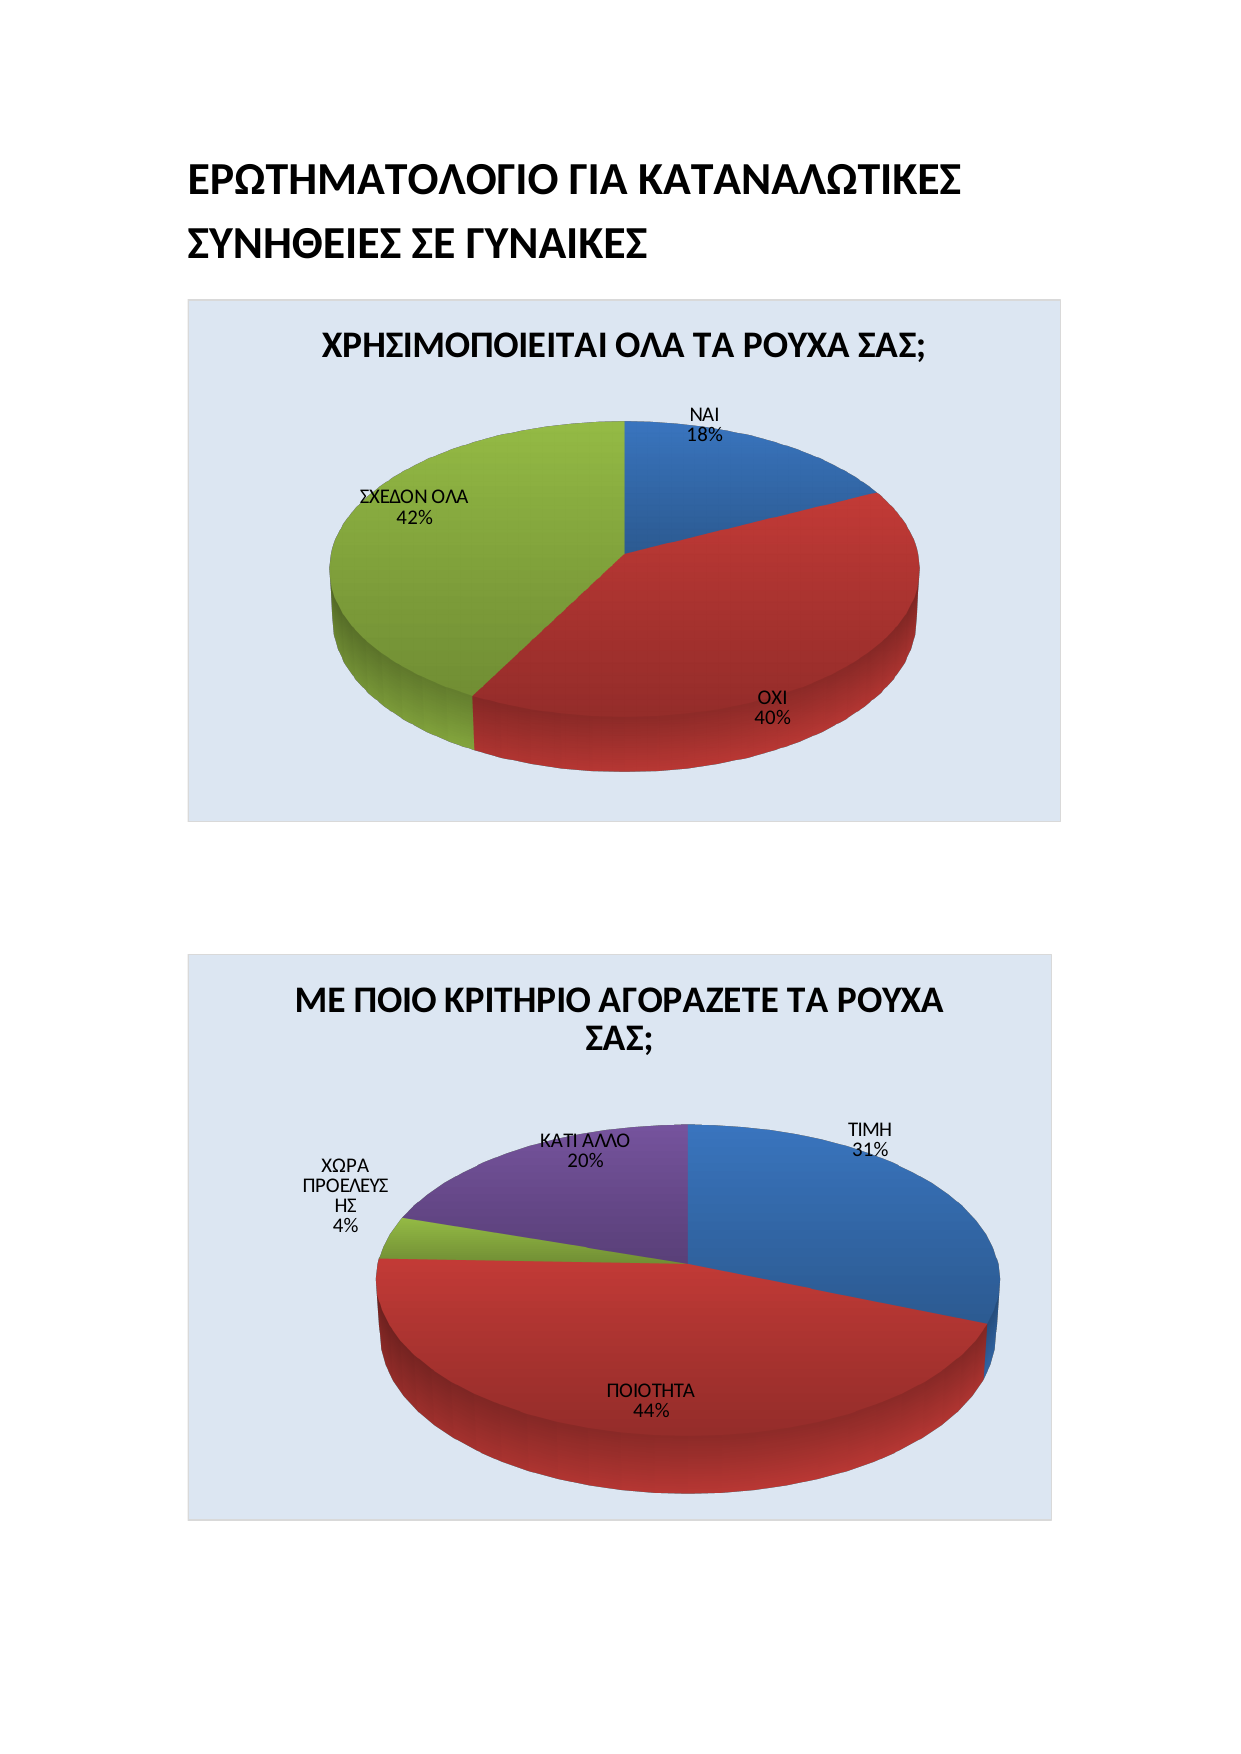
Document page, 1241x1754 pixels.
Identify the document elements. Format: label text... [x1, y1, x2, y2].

text ΕΡΩΤΗΜΑΤΟΛΟΓΙΟ ΓΙΑ ΚΑΤΑΝΑΛΩΤΙΚΕΣ ΣΥΝΗΘΕΙΕΣ ΣΕ ΓΥΝΑΙΚΕΣ [187, 150, 1053, 270]
